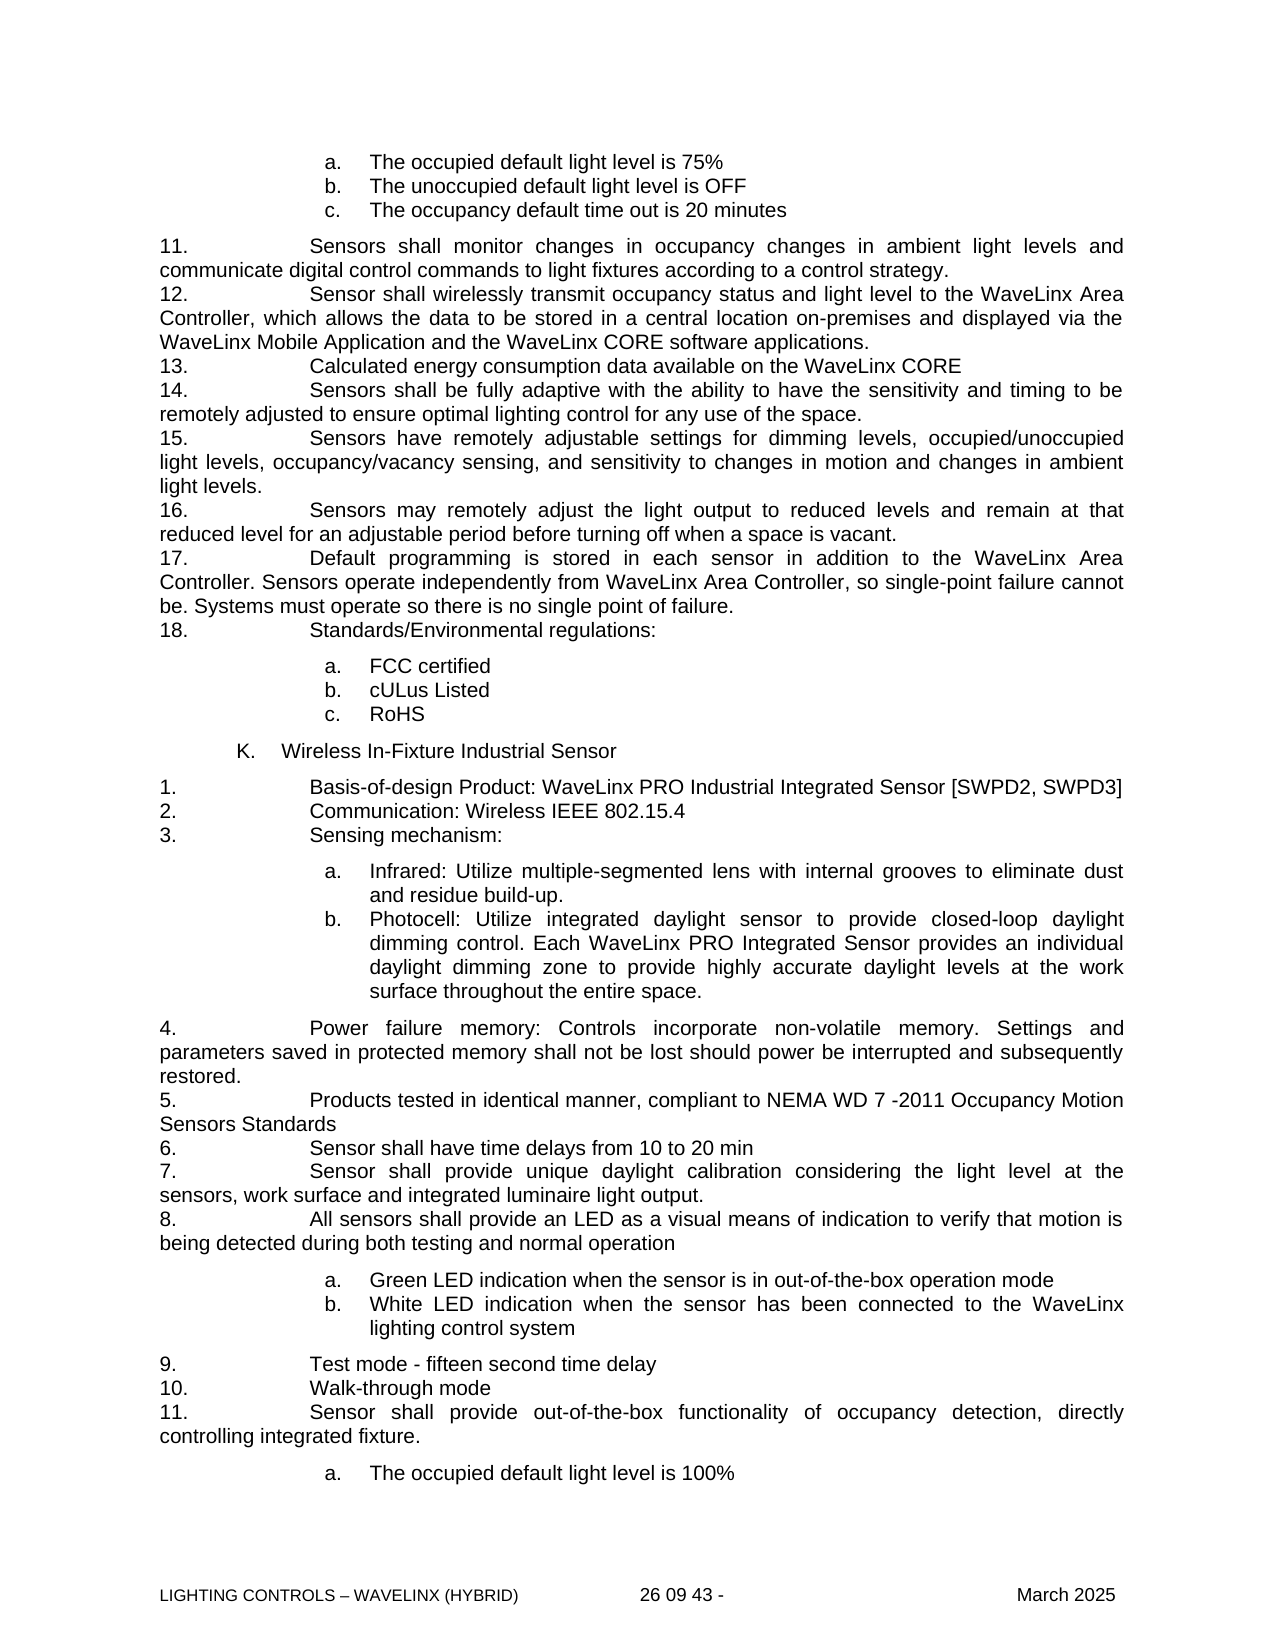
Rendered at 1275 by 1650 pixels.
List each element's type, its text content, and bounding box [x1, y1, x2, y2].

list FCC certified [324, 654, 1125, 678]
text Calculated energy consumption data available on the WaveLinx CORE [159, 354, 1125, 378]
text Sensors have remotely adjustable settings for dimming levels, occupied/unoccupied light levels, occupancy/vacancy sensing, and sensitivity to changes in motion and changes in ambient light levels. [159, 426, 1125, 498]
list Communication: Wireless IEEE 802.15.4 [159, 799, 1125, 823]
text Sensors shall monitor changes in occupancy changes in ambient light levels and communicate digital control commands to light fixtures according to a control strategy. [159, 234, 1125, 282]
text Sensor shall provide out-of-the-box functionality of occupancy detection, directly controlling integrated fixture. [159, 1400, 1125, 1448]
text Standards/Environmental regulations: [159, 618, 1125, 642]
text All sensors shall provide an LED as a visual means of indication to verify that motion is being detected during both testing and normal operation [159, 1207, 1125, 1255]
text Walk-through mode [159, 1376, 1125, 1400]
text Power failure memory: Controls incorporate non-volatile memory. Settings and parameters saved in protected memory shall not be lost should power be interrupted and subsequently restored. [159, 1016, 1125, 1087]
list The occupied default light level is 100% [324, 1460, 1125, 1484]
text Sensors shall be fully adaptive with the ability to have the sensitivity and timing to be remotely adjusted to ensure optimal lighting control for any use of the space. [159, 378, 1125, 426]
list The occupied default light level is 75% [324, 150, 1125, 174]
text Sensors may remotely adjust the light output to reduced levels and remain at that reduced level for an adjustable period before turning off when a space is vacant. [159, 498, 1125, 546]
text Test mode - fifteen second time delay [159, 1352, 1125, 1376]
list The unoccupied default light level is OFF [324, 174, 1125, 198]
list The occupancy default time out is 20 minutes [324, 198, 1125, 222]
list White LED indication when the sensor has been connected to the WaveLinx lighting control system [324, 1292, 1125, 1339]
text Sensor shall have time delays from 10 to 20 min [159, 1135, 1125, 1159]
text Default programming is stored in each sensor in addition to the WaveLinx Area Controller. Sensors operate independently from WaveLinx Area Controller, so single-point failure cannot be. Systems must operate so there is no single point of failure. [159, 546, 1125, 618]
list Infrared: Utilize multiple-segmented lens with internal grooves to eliminate dust and residue build-up. [324, 859, 1125, 907]
list Green LED indication when the sensor is in out-of-the-box operation mode [324, 1268, 1125, 1292]
list Basis-of-design Product: WaveLinx PRO Industrial Integrated Sensor [SWPD2, SWPD3] [159, 775, 1125, 799]
text Sensing mechanism: [159, 823, 1125, 847]
list cULus Listed [324, 678, 1125, 702]
text Products tested in identical manner, compliant to NEMA WD 7 -2011 Occupancy Motion Sensors Standards [159, 1087, 1125, 1135]
text Wireless In-Fixture Industrial Sensor [236, 738, 1125, 762]
text Sensor shall wirelessly transmit occupancy status and light level to the WaveLinx Area Controller, which allows the data to be stored in a central location on-premises and displayed via the WaveLinx Mobile Application and the WaveLinx CORE software applications. [159, 282, 1125, 354]
list RoHS [324, 702, 1125, 726]
list Photocell: Utilize integrated daylight sensor to provide closed-loop daylight dimming control. Each WaveLinx PRO Integrated Sensor provides an individual daylight dimming zone to provide highly accurate daylight levels at the work surface throughout the entire space. [324, 907, 1125, 1003]
text Sensor shall provide unique daylight calibration considering the light level at the sensors, work surface and integrated luminaire light output. [159, 1159, 1125, 1207]
